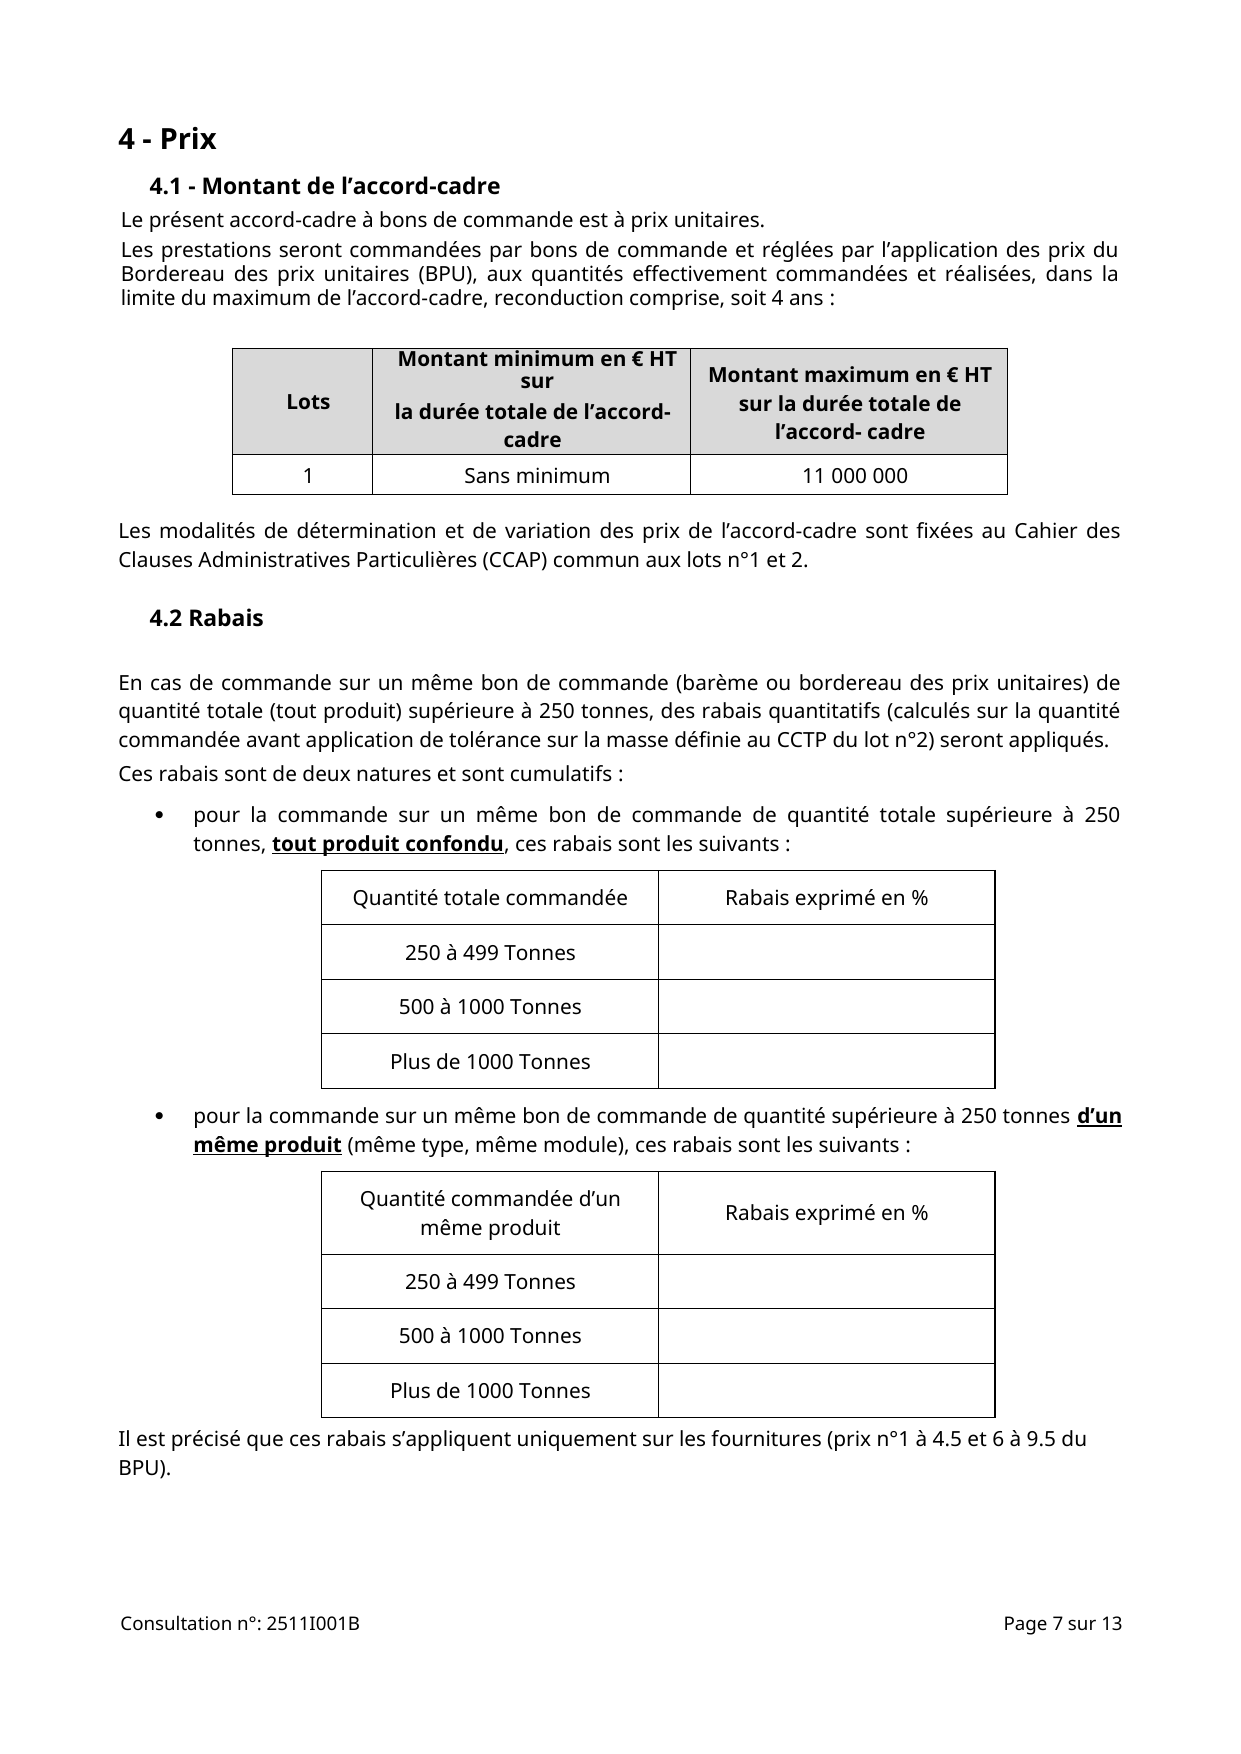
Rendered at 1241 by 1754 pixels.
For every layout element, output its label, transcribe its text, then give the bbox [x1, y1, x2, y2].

list pour la commande sur un même bon de commande de quantité totale supérieure à 250 tonnes, tout produit confondu, ces rabais sont les suivants : [156, 800, 1122, 857]
table_cell [659, 925, 994, 979]
table_cell Plus de 1000 Tonnes [322, 1364, 658, 1417]
table_cell 500 à 1000 Tonnes [322, 1309, 658, 1362]
subtitle 4.2 Rabais [149, 602, 1120, 633]
table_header Lots [233, 349, 372, 454]
table_cell Plus de 1000 Tonnes [322, 1034, 658, 1088]
table_cell 250 à 499 Tonnes [322, 925, 658, 979]
table_cell [659, 1255, 994, 1308]
table_cell [659, 1034, 994, 1088]
table_cell 500 à 1000 Tonnes [322, 980, 658, 1033]
text Le présent accord-cadre à bons de commande est à prix unitaires. [121, 208, 1120, 232]
table_cell [659, 1364, 994, 1417]
text En cas de commande sur un même bon de commande (barème ou bordereau des prix unitaires) de quantité totale (tout produit) supérieure à 250 tonnes, des rabais quantitatifs (calculés sur la quantité commandée avant application de tolérance sur la masse définie au CCTP du lot n°2) seront appliqués. [118, 668, 1122, 753]
table_header Montant minimum en € HT sur la durée totale de l’accord- cadre [373, 349, 690, 454]
text Ces rabais sont de deux natures et sont cumulatifs : [118, 759, 1122, 788]
table_header Quantité commandée d’un même produit [322, 1172, 658, 1253]
table_header Quantité totale commandée [322, 871, 658, 924]
table_cell 250 à 499 Tonnes [322, 1255, 658, 1308]
table_cell [659, 1309, 994, 1362]
list pour la commande sur un même bon de commande de quantité supérieure à 250 tonnes d’un même produit (même type, même module), ces rabais sont les suivants : [156, 1101, 1122, 1158]
table_header Rabais exprimé en % [659, 1172, 994, 1253]
table_header Rabais exprimé en % [659, 871, 994, 924]
table_cell [659, 980, 994, 1033]
table_header Montant maximum en € HT sur la durée totale de l’accord- cadre [691, 349, 1007, 454]
table_cell Sans minimum [373, 455, 690, 494]
subtitle 4.1 - Montant de l’accord-cadre [149, 170, 1120, 202]
text Les modalités de détermination et de variation des prix de l’accord-cadre sont fixées au Cahier des Clauses Administratives Particulières (CCAP) commun aux lots n°1 et 2. [118, 517, 1122, 573]
table_cell 11 000 000 [691, 455, 1007, 494]
table_cell 1 [233, 455, 372, 494]
text Il est précisé que ces rabais s’appliquent uniquement sur les fournitures (prix n°1 à 4.5 et 6 à 9.5 du BPU). [118, 1424, 1122, 1481]
text Les prestations seront commandées par bons de commande et réglées par l’application des prix du Bordereau des prix unitaires (BPU), aux quantités effectivement commandées et réalisées, dans la limite du maximum de l’accord-cadre, reconduction comprise, soit 4 ans : [121, 238, 1120, 311]
subtitle 4 - Prix [118, 118, 1122, 158]
